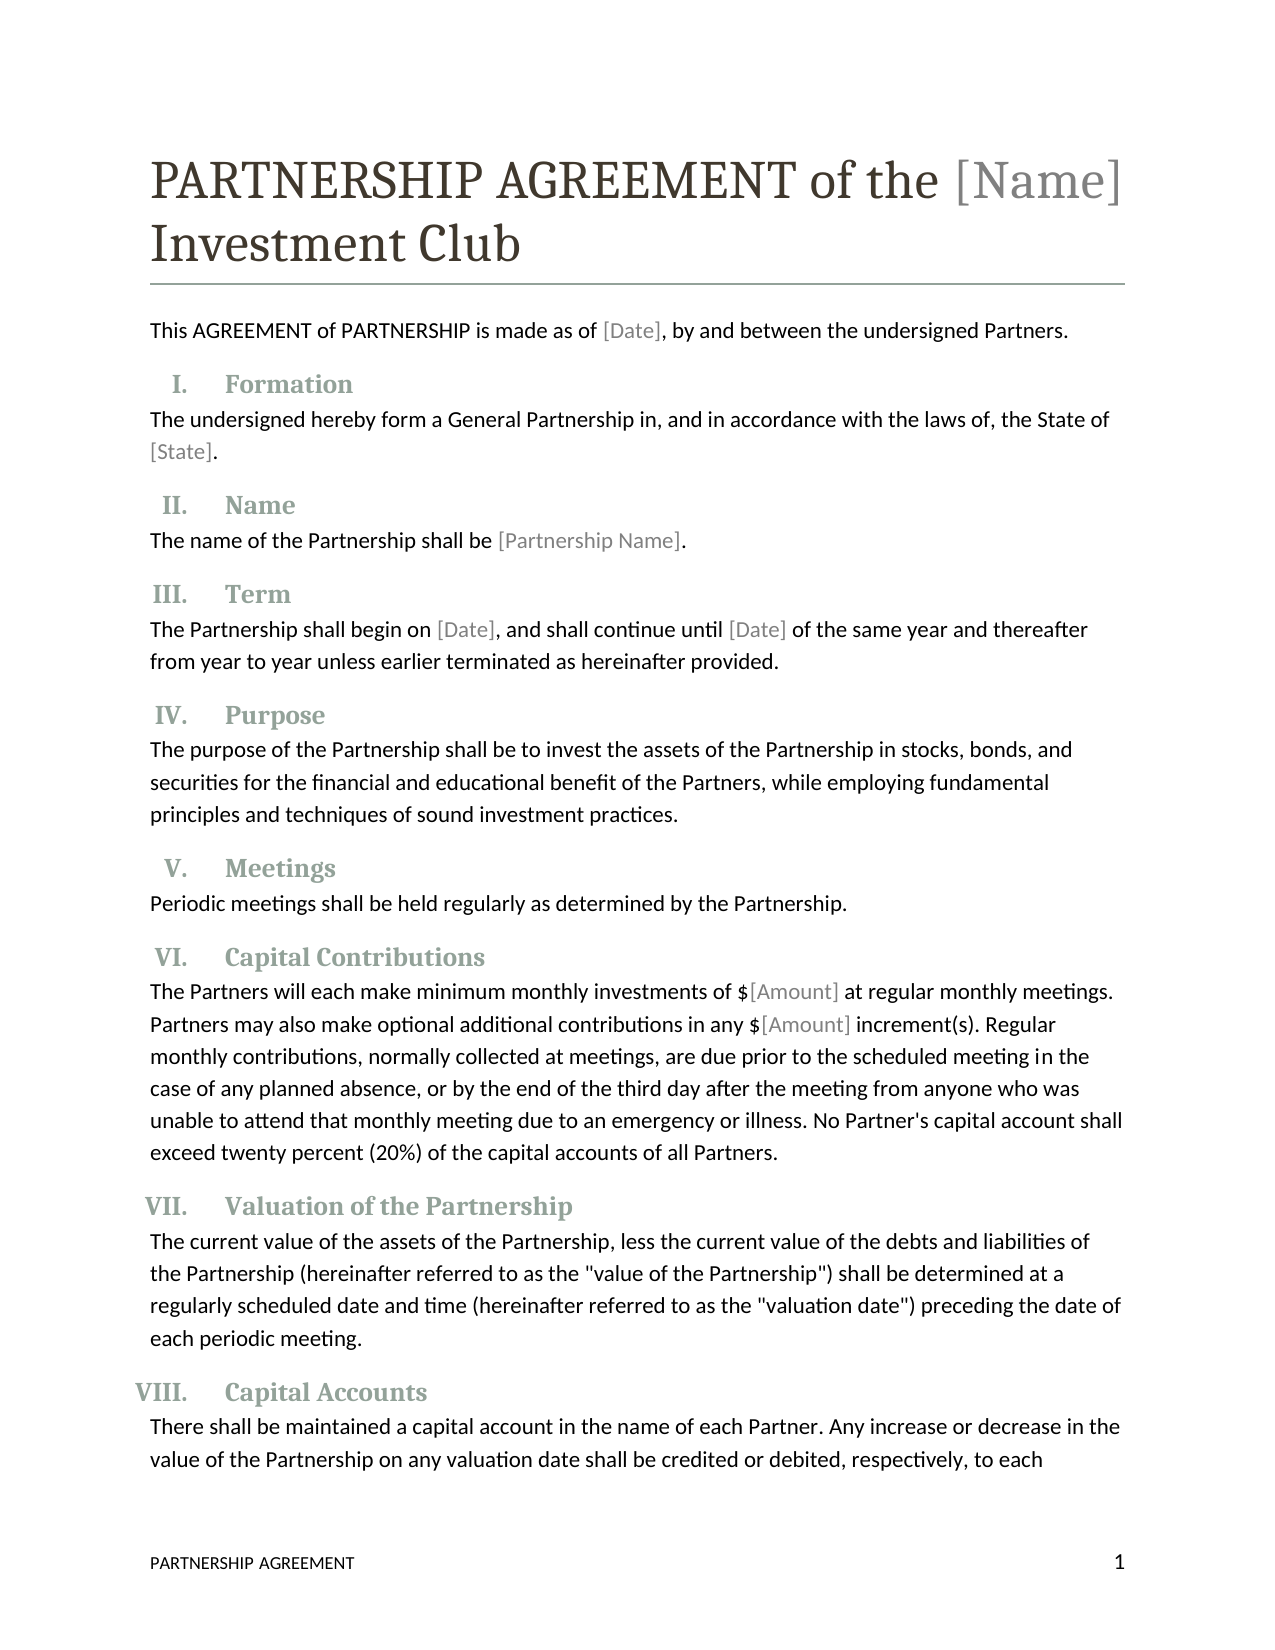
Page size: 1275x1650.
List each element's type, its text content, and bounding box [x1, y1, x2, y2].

text The current value of the assets of the Partnership, less the current value of the debts and liabilities of the Partnership (hereinafter referred to as the "value of the Partnership") shall be determined at a regularly scheduled date and time (hereinafter referred to as the "valuation date") preceding the date of each periodic meeting. [150, 1227, 1125, 1352]
subtitle Capital Accounts [187, 1377, 1125, 1408]
text The purpose of the Partnership shall be to invest the assets of the Partnership in stocks, bonds, and securities for the financial and educational benefit of the Partners, while employing fundamental principles and techniques of sound investment practices. [150, 736, 1125, 828]
text The Partnership shall begin on , and shall continue until of the same year and thereafter from year to year unless earlier terminated as hereinafter provided. [150, 615, 1125, 675]
title PARTNERSHIP AGREEMENT of the Investment Club [150, 150, 1125, 283]
text This AGREEMENT of PARTNERSHIP is made as of , by and between the undersigned Partners. [150, 316, 1125, 344]
subtitle Capital Contributions [187, 942, 1125, 973]
subtitle Formation [187, 369, 1125, 400]
text The name of the Partnership shall be . [150, 526, 1125, 554]
subtitle Valuation of the Partnership [187, 1191, 1125, 1223]
subtitle Purpose [187, 700, 1125, 731]
text The Partners will each make minimum monthly investments of $ at regular monthly meetings. Partners may also make optional additional contributions in any $ increment(s). Regular monthly contributions, normally collected at meetings, are due prior to the scheduled meeting in the case of any planned absence, or by the end of the third day after the meeting from anyone who was unable to attend that monthly meeting due to an emergency or illness. No Partner's capital account shall exceed twenty percent (20%) of the capital accounts of all Partners. [150, 977, 1125, 1166]
text The undersigned hereby form a General Partnership in, and in accordance with the laws of, the State of . [150, 405, 1125, 465]
subtitle Term [187, 579, 1125, 610]
text Periodic meetings shall be held regularly as determined by the Partnership. [150, 889, 1125, 917]
subtitle Name [187, 490, 1125, 521]
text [150, 1412, 1125, 1473]
subtitle Meetings [187, 853, 1125, 884]
